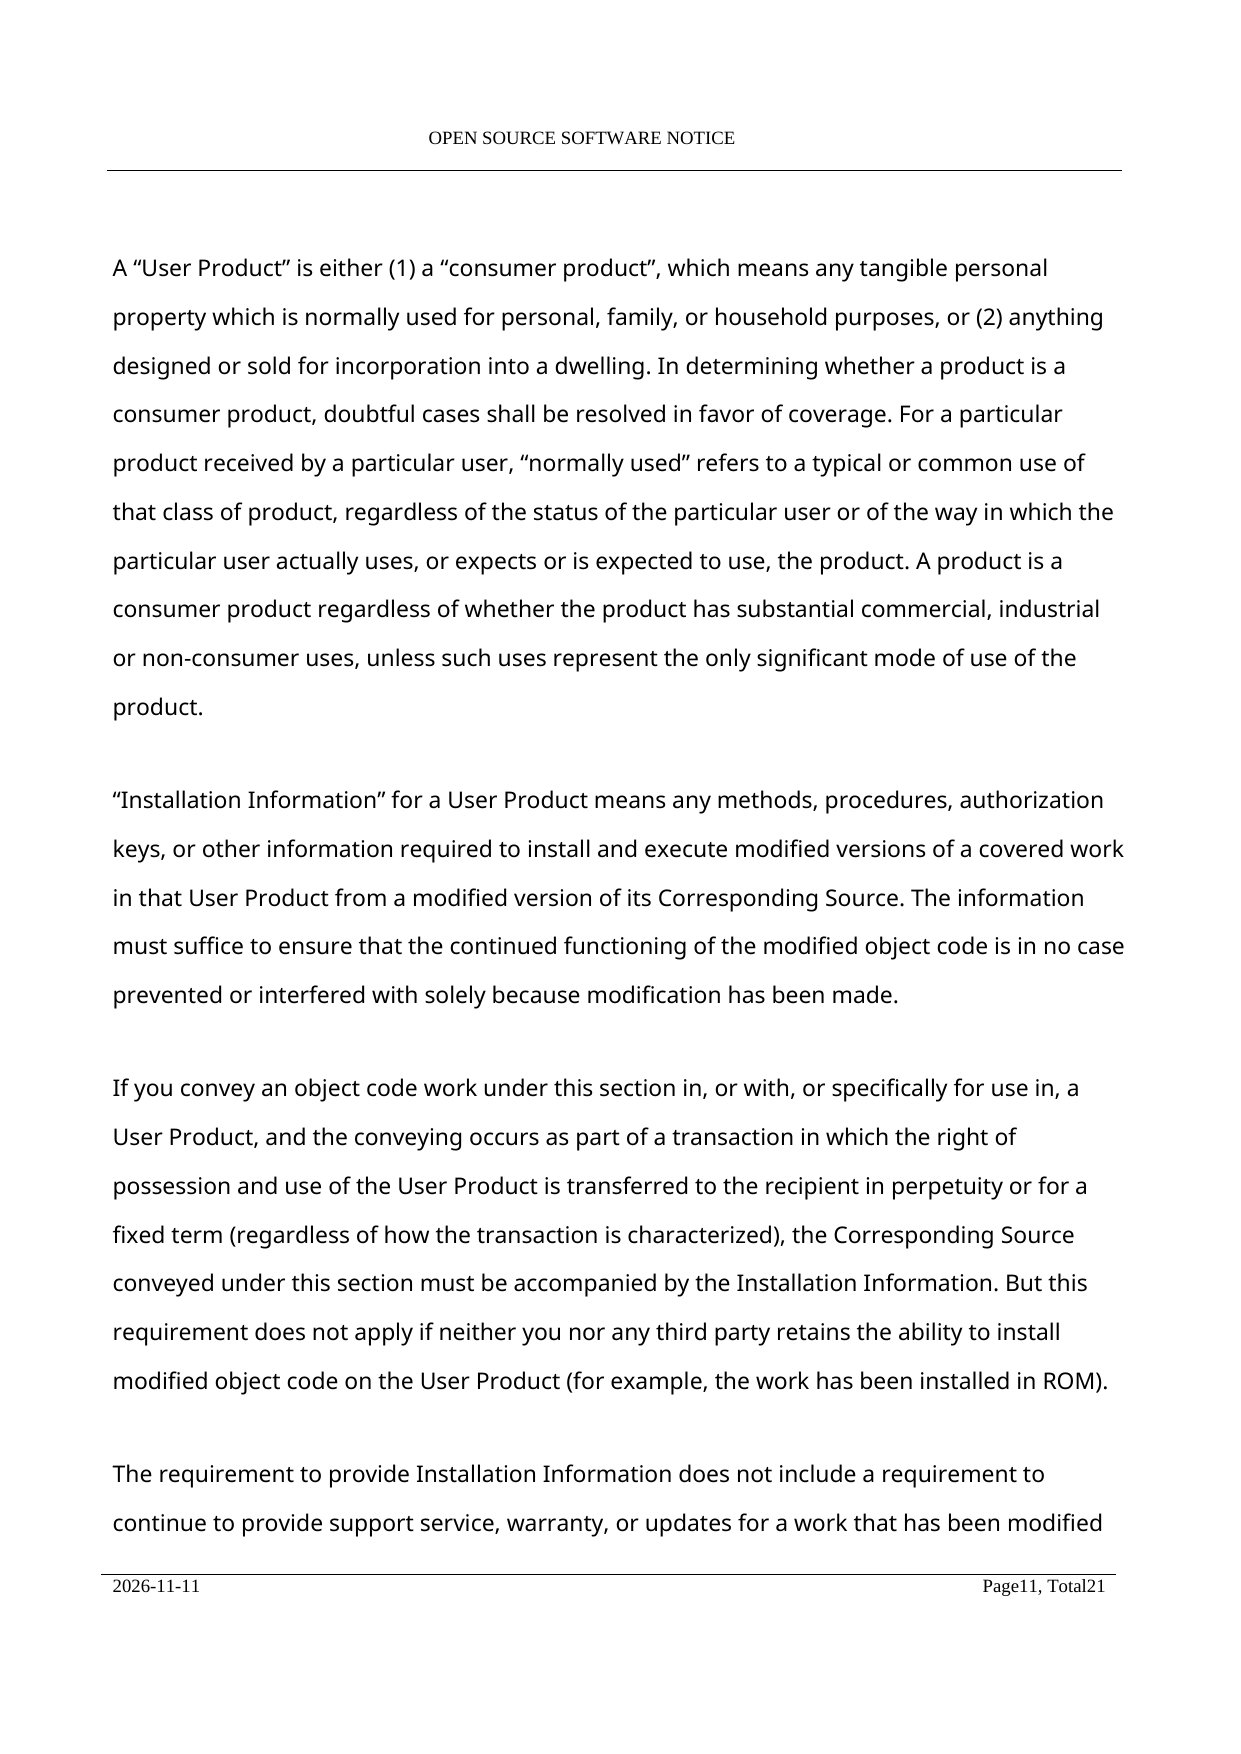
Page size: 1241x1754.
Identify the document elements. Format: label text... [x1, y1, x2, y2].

text A “User Product” is either (1) a “consumer product”, which means any tangible personal property which is normally used for personal, family, or household purposes, or (2) anything designed or sold for incorporation into a dwelling. In determining whether a product is a consumer product, doubtful cases shall be resolved in favor of coverage. For a particular product received by a particular user, “normally used” refers to a typical or common use of that class of product, regardless of the status of the particular user or of the way in which the particular user actually uses, or expects or is expected to use, the product. A product is a consumer product regardless of whether the product has substantial commercial, industrial or non-consumer uses, unless such uses represent the only significant mode of use of the product. [112, 251, 1128, 723]
text If you convey an object code work under this section in, or with, or specifically for use in, a User Product, and the conveying occurs as part of a transaction in which the right of possession and use of the User Product is transferred to the recipient in perpetuity or for a fixed term (regardless of how the transaction is characterized), the Corresponding Source conveyed under this section must be accompanied by the Installation Information. But this requirement does not apply if neither you nor any third party retains the ability to install modified object code on the User Product (for example, the work has been installed in ROM). [112, 1072, 1128, 1397]
text “Installation Information” for a User Product means any methods, procedures, authorization keys, or other information required to install and execute modified versions of a covered work in that User Product from a modified version of its Corresponding Source. The information must suffice to ensure that the continued functioning of the modified object code is in no case prevented or interfered with solely because modification has been made. [112, 783, 1128, 1011]
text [112, 1457, 1128, 1539]
